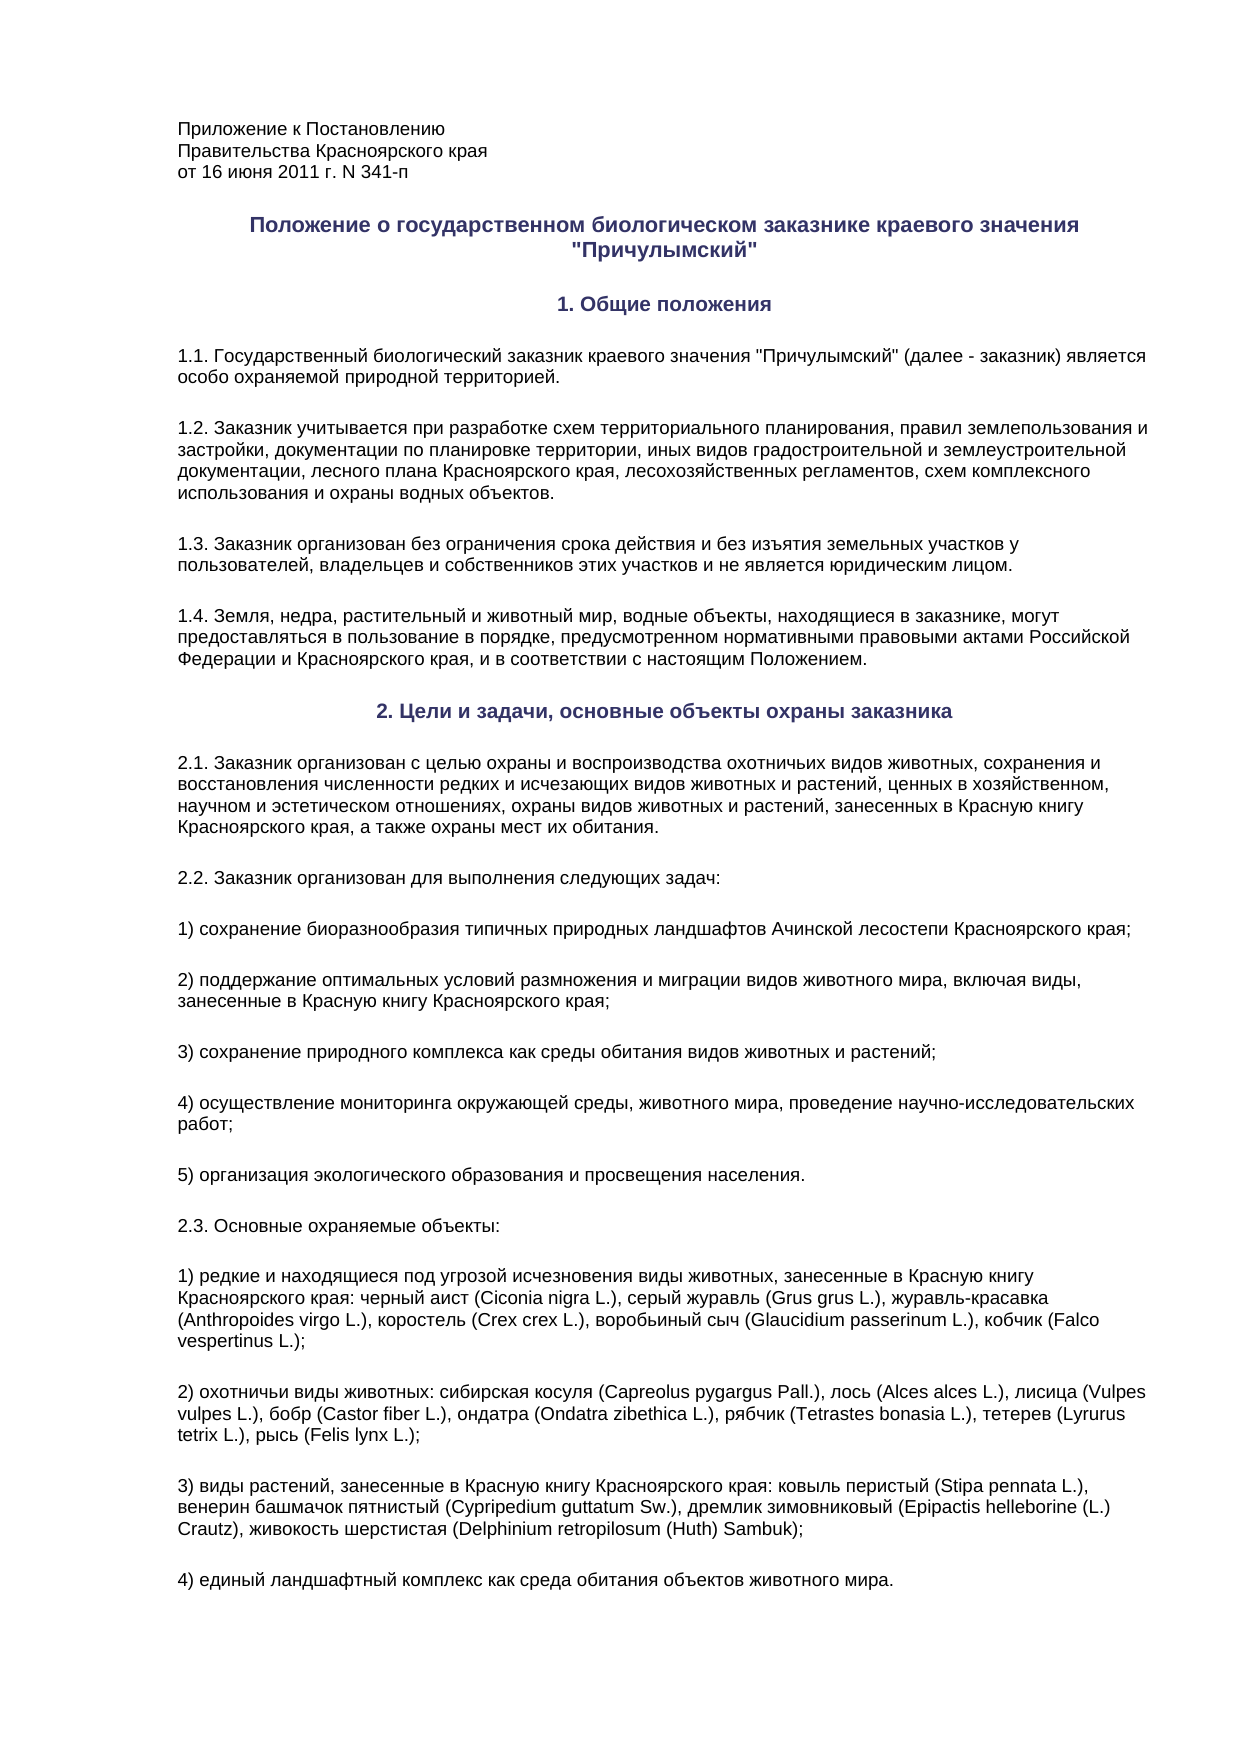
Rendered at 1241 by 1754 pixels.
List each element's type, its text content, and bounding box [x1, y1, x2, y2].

text 2. Цели и задачи, основные объекты охраны заказника [177, 698, 1152, 722]
text 1.3. Заказник организован без ограничения срока действия и без изъятия земельных участков у пользователей, владельцев и собственников этих участков и не является юридическим лицом. [177, 532, 1152, 576]
text 2) поддержание оптимальных условий размножения и миграции видов животного мира, включая виды, занесенные в Красную книгу Красноярского края; [177, 968, 1152, 1012]
text 2.2. Заказник организован для выполнения следующих задач: [177, 867, 1152, 889]
text 4) осуществление мониторинга окружающей среды, животного мира, проведение научно-исследовательских работ; [177, 1092, 1152, 1135]
text Положение о государственном биологическом заказнике краевого значения "Причулымский" [177, 212, 1152, 262]
text 1.1. Государственный биологический заказник краевого значения "Причулымский" (далее - заказник) является особо охраняемой природной территорией. [177, 345, 1152, 388]
text 3) виды растений, занесенные в Красную книгу Красноярского края: ковыль перистый (Stipa pennata L.), венерин башмачок пятнистый (Cypripedium guttatum Sw.), дремлик зимовниковый (Epipactis helleborine (L.) Crautz), живокость шерстистая (Delphinium retropilosum (Huth) Sambuk); [177, 1474, 1152, 1539]
text 2.3. Основные охраняемые объекты: [177, 1214, 1152, 1236]
text 1) редкие и находящиеся под угрозой исчезновения виды животных, занесенные в Красную книгу Красноярского края: черный аист (Ciconia nigra L.), серый журавль (Grus grus L.), журавль-красавка (Anthropoides virgo L.), коростель (Crex crex L.), воробьиный сыч (Glaucidium passerinum L.), кобчик (Falco vespertinus L.); [177, 1265, 1152, 1352]
text 2) охотничьи виды животных: сибирская косуля (Capreolus pygargus Pall.), лось (Alces alces L.), лисица (Vulpes vulpes L.), бобр (Castor fiber L.), ондатра (Ondatra zibethica L.), рябчик (Tetrastes bonasia L.), тетерев (Lyrurus tetrix L.), рысь (Felis lynx L.); [177, 1381, 1152, 1445]
text 1.4. Земля, недра, растительный и животный мир, водные объекты, находящиеся в заказнике, могут предоставляться в пользование в порядке, предусмотренном нормативными правовыми актами Российской Федерации и Красноярского края, и в соответствии с настоящим Положением. [177, 605, 1152, 669]
text 5) организация экологического образования и просвещения населения. [177, 1164, 1152, 1185]
text 1) сохранение биоразнообразия типичных природных ландшафтов Ачинской лесостепи Красноярского края; [177, 918, 1152, 939]
text 4) единый ландшафтный комплекс как среда обитания объектов животного мира. [177, 1568, 1152, 1590]
text 2.1. Заказник организован с целью охраны и воспроизводства охотничьих видов животных, сохранения и восстановления численности редких и исчезающих видов животных и растений, ценных в хозяйственном, научном и эстетическом отношениях, охраны видов животных и растений, занесенных в Красную книгу Красноярского края, а также охраны мест их обитания. [177, 752, 1152, 838]
text Приложение к Постановлению Правительства Красноярского края от 16 июня 2011 г. N 341-п [177, 118, 1152, 183]
text 1. Общие положения [177, 292, 1152, 316]
text 3) сохранение природного комплекса как среды обитания видов животных и растений; [177, 1041, 1152, 1062]
text 1.2. Заказник учитывается при разработке схем территориального планирования, правил землепользования и застройки, документации по планировке территории, иных видов градостроительной и землеустроительной документации, лесного плана Красноярского края, лесохозяйственных регламентов, схем комплексного использования и охраны водных объектов. [177, 417, 1152, 503]
